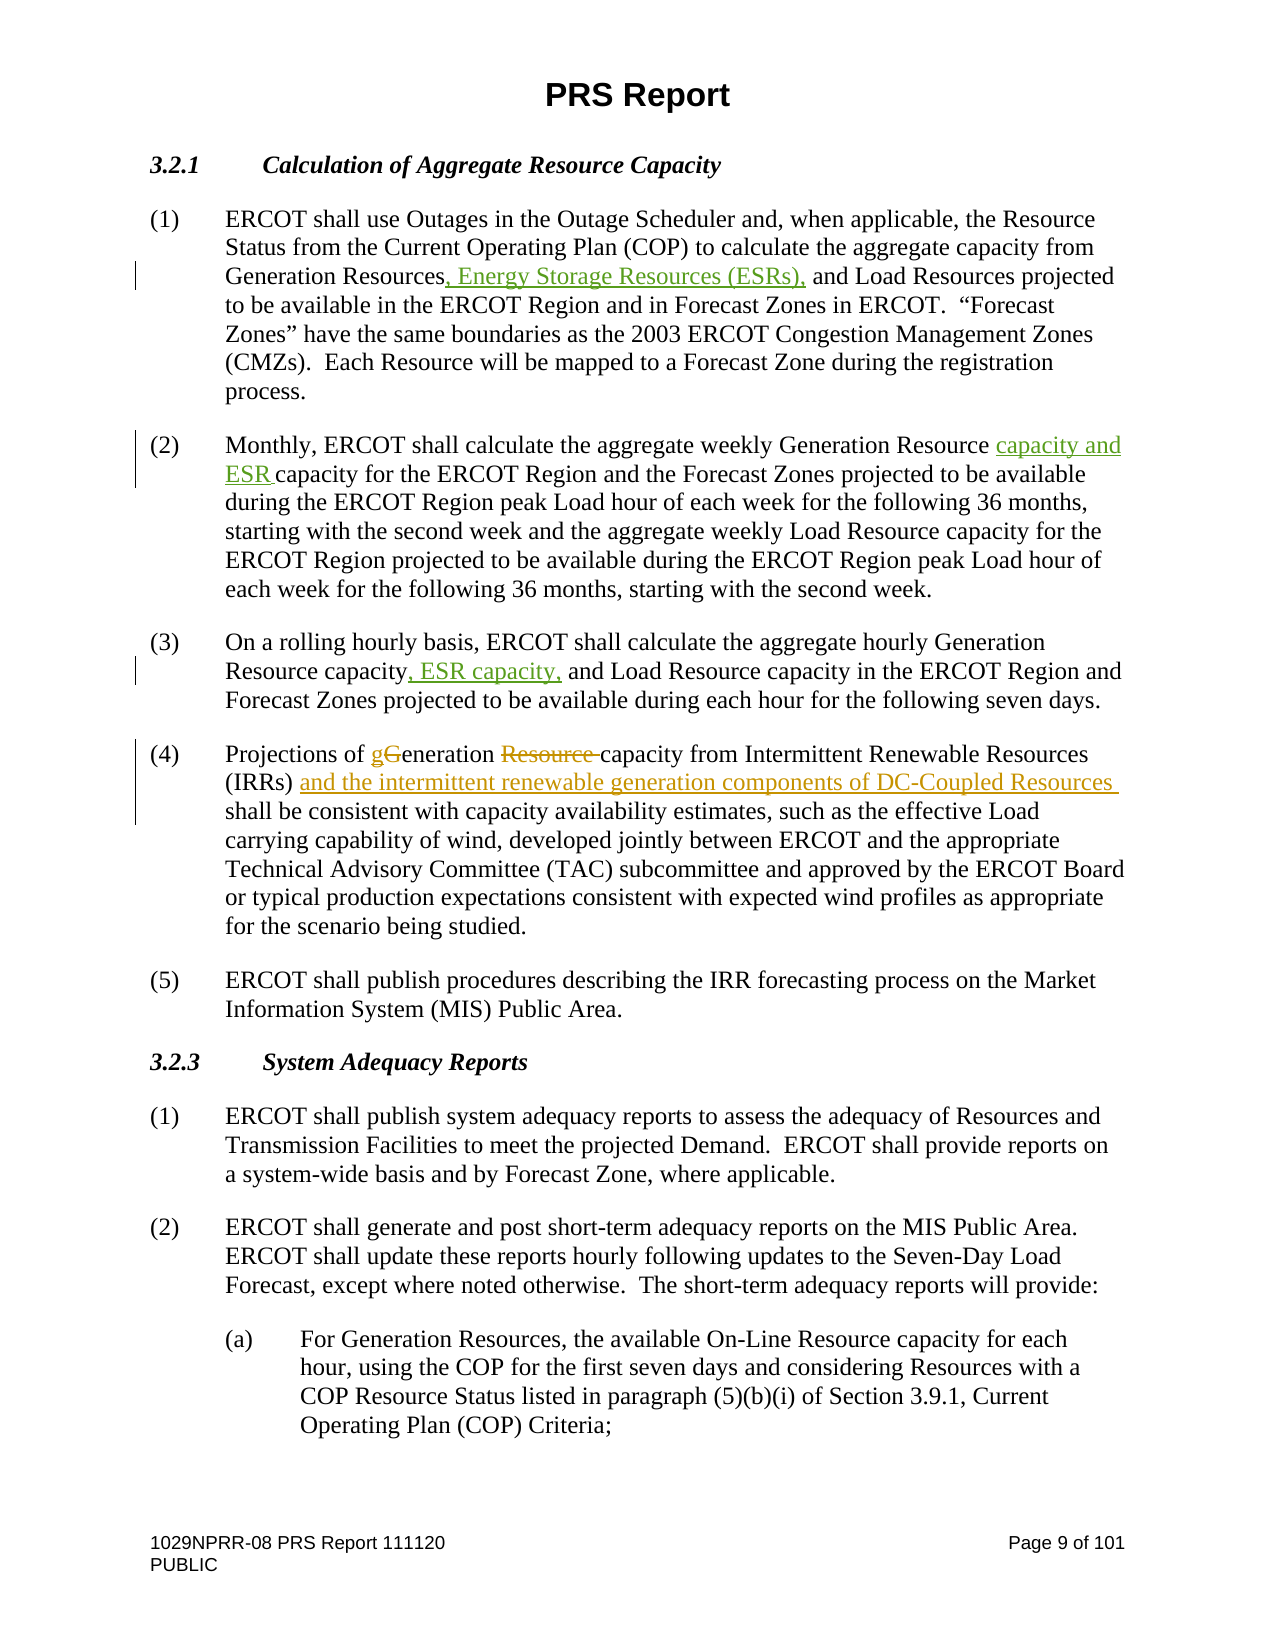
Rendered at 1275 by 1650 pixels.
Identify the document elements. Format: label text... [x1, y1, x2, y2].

text (a) For Generation Resources, the available On-Line Resource capacity for each hour, using the COP for the first seven days and considering Resources with a COP Resource Status listed in paragraph (5)(b)(i) of Section 3.9.1, Current Operating Plan (COP) Criteria; [225, 1324, 1125, 1439]
text (2) Monthly, ERCOT shall calculate the aggregate weekly Generation Resource capacity for the ERCOT Region and the Forecast Zones projected to be available during the ERCOT Region peak Load hour of each week for the following 36 months, starting with the second week and the aggregate weekly Load Resource capacity for the ERCOT Region projected to be available during the ERCOT Region peak Load hour of each week for the following 36 months, starting with the second week. [150, 430, 1125, 602]
text 3.2.3 System Adequacy Reports [150, 1047, 1125, 1076]
text (4) Projections of eneration capacity from Intermittent Renewable Resources (IRRs) shall be consistent with capacity availability estimates, such as the effective Load carrying capability of wind, developed jointly between ERCOT and the appropriate Technical Advisory Committee (TAC) subcommittee and approved by the ERCOT Board or typical production expectations consistent with expected wind profiles as appropriate for the scenario being studied. [150, 739, 1125, 940]
text (1) ERCOT shall use Outages in the Outage Scheduler and, when applicable, the Resource Status from the Current Operating Plan (COP) to calculate the aggregate capacity from Generation Resources and Load Resources projected to be available in the ERCOT Region and in Forecast Zones in ERCOT. “Forecast Zones” have the same boundaries as the 2003 ERCOT Congestion Management Zones (CMZs). Each Resource will be mapped to a Forecast Zone during the registration process. [150, 204, 1125, 405]
text (2) ERCOT shall generate and post short-term adequacy reports on the MIS Public Area. ERCOT shall update these reports hourly following updates to the Seven-Day Load Forecast, except where noted otherwise. The short-term adequacy reports will provide: [150, 1212, 1125, 1299]
text (3) On a rolling hourly basis, ERCOT shall calculate the aggregate hourly Generation Resource capacity and Load Resource capacity in the ERCOT Region and Forecast Zones projected to be available during each hour for the following seven days. [150, 627, 1125, 714]
text (5) ERCOT shall publish procedures describing the IRR forecasting process on the Market Information System (MIS) Public Area. [150, 965, 1125, 1022]
text (1) ERCOT shall publish system adequacy reports to assess the adequacy of Resources and Transmission Facilities to meet the projected Demand. ERCOT shall provide reports on a system-wide basis and by Forecast Zone, where applicable. [150, 1101, 1125, 1187]
text 3.2.1 Calculation of Aggregate Resource Capacity [150, 150, 1125, 179]
